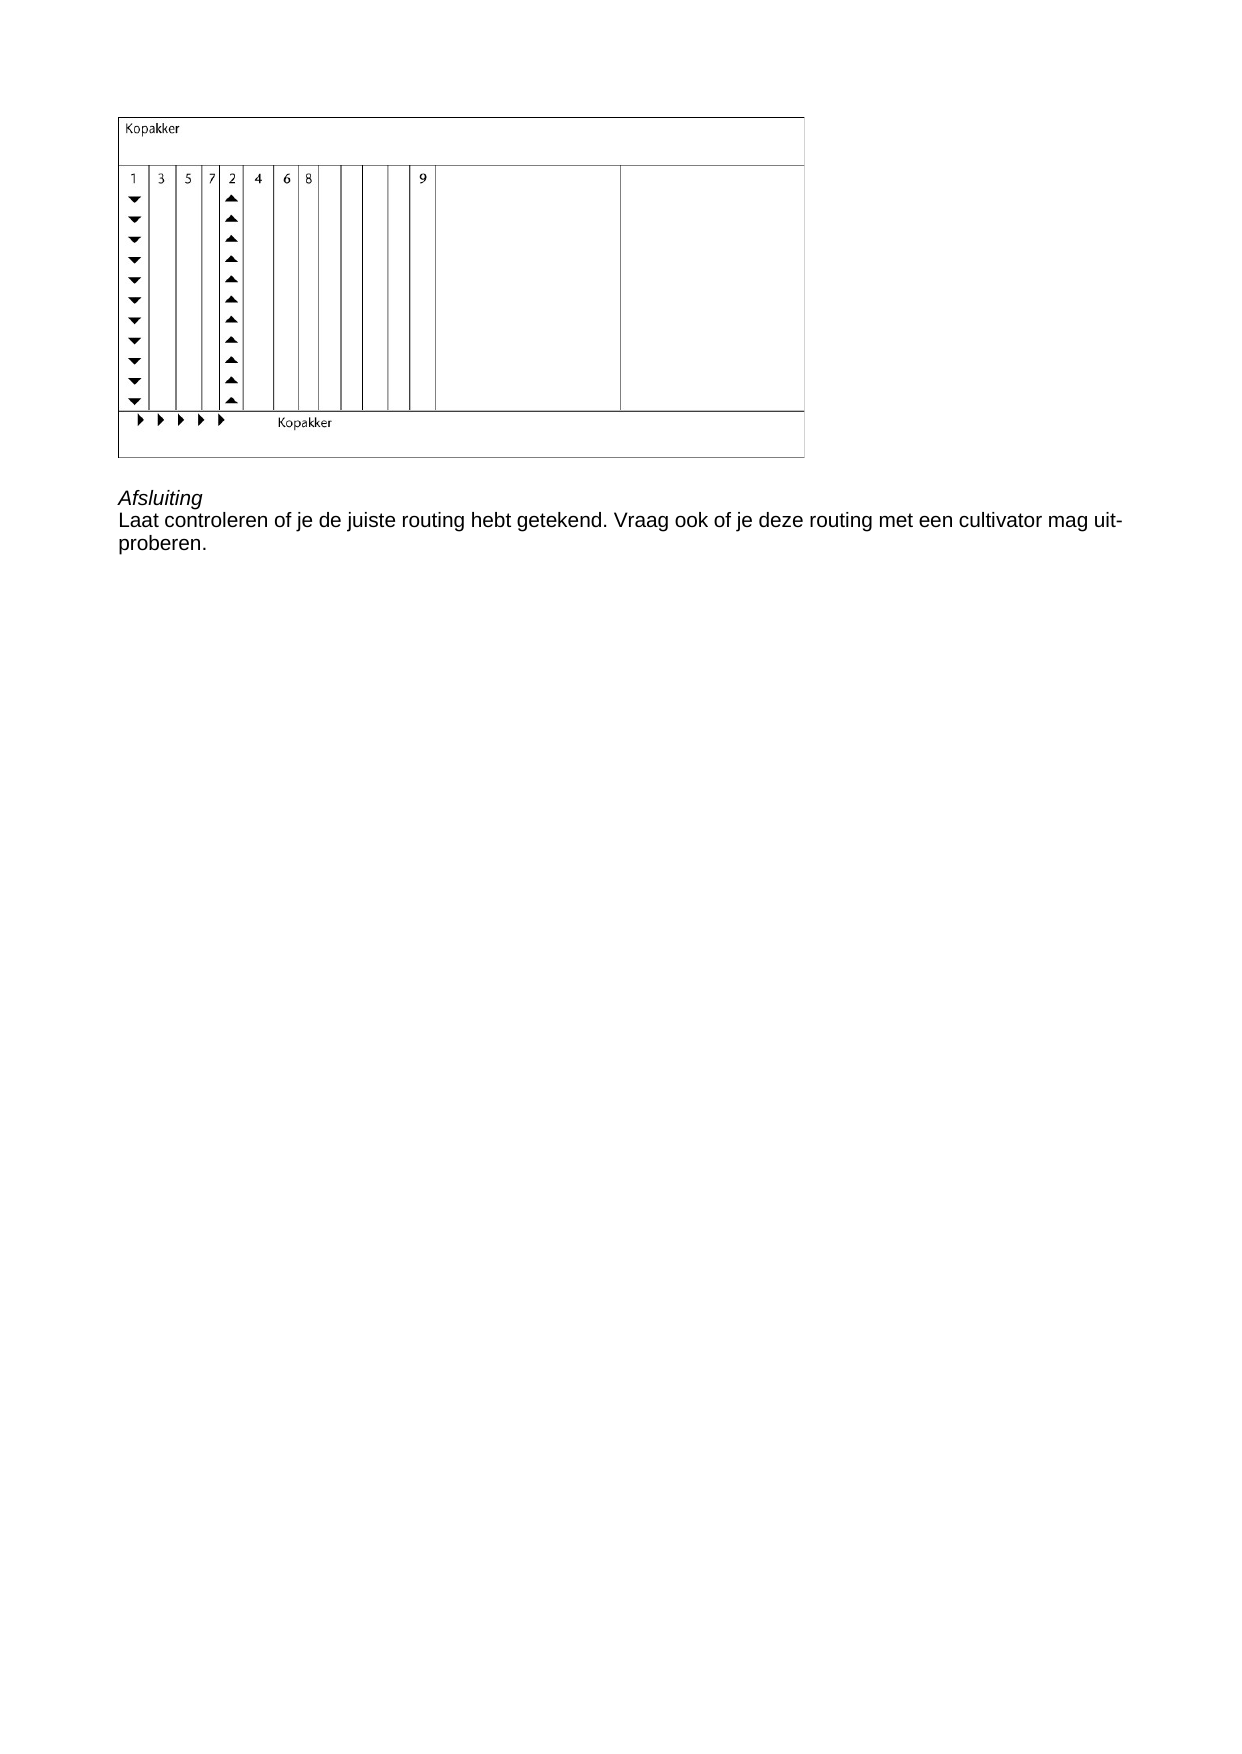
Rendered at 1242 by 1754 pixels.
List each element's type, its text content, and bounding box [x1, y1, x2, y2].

text Afsluiting [118, 489, 1137, 509]
picture [118, 117, 805, 458]
text Laat controleren of je de juiste routing hebt getekend. Vraag ook of je deze routing met een cultivator mag uit- proberen. [118, 509, 1149, 555]
